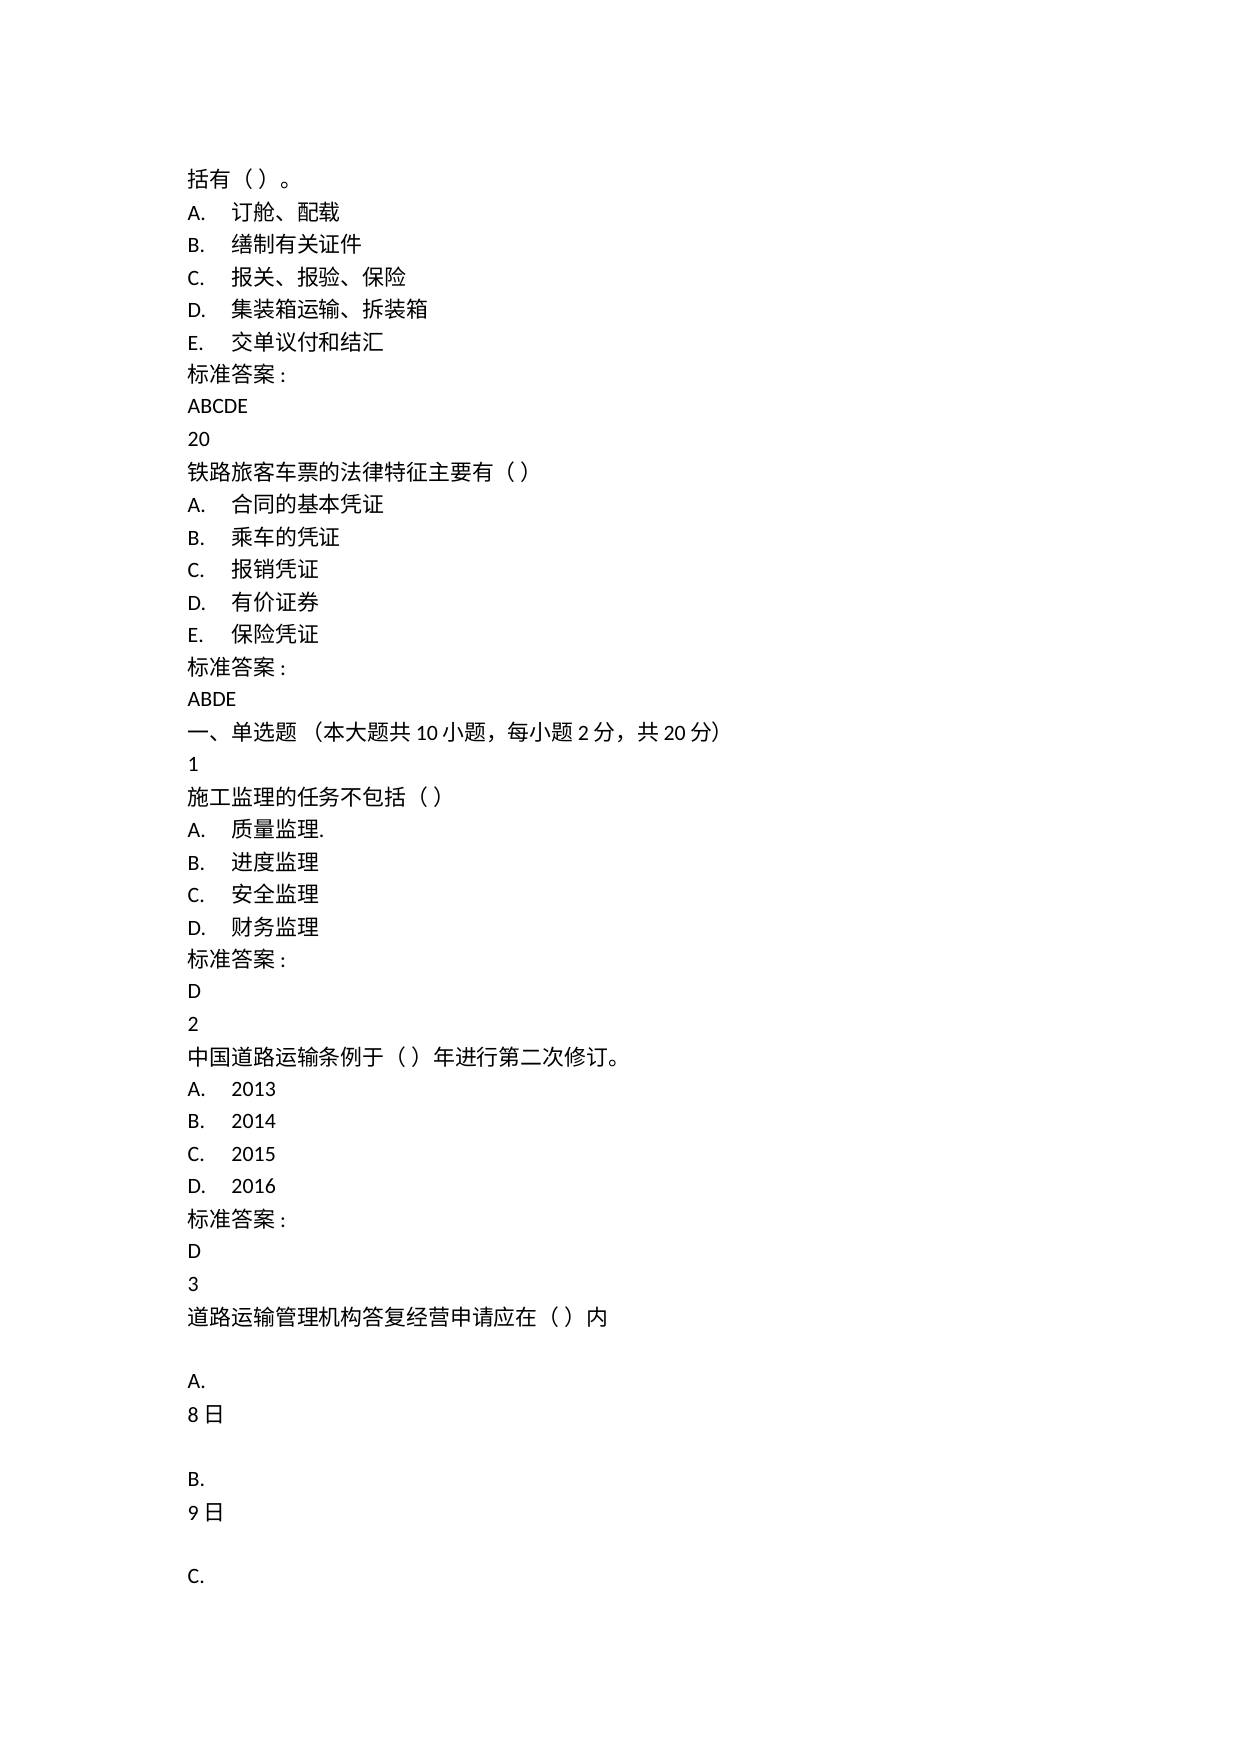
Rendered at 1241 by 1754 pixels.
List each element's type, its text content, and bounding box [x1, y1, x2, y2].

text D. 财务监理 [187, 909, 1053, 942]
text 标准答案 : [187, 649, 1053, 682]
text 标准答案 : [187, 942, 1053, 974]
text C. 报关、报验、保险 [187, 259, 1053, 292]
text 施工监理的任务不包括（ ） [187, 779, 1053, 812]
text B. 缮制有关证件 [187, 227, 1053, 259]
text D. 集装箱运输、拆装箱 [187, 292, 1053, 324]
text C. [187, 1559, 1053, 1592]
text E. 保险凭证 [187, 617, 1053, 649]
text B. 进度监理 [187, 844, 1053, 877]
text A. 合同的基本凭证 [187, 487, 1053, 519]
text ABDE [187, 682, 1053, 714]
text 标准答案 : [187, 357, 1053, 389]
text 1 [187, 747, 1053, 779]
text 8日 [187, 1397, 1053, 1429]
text C. 报销凭证 [187, 552, 1053, 584]
text 铁路旅客车票的法律特征主要有（ ） [187, 454, 1053, 487]
text 2 [187, 1007, 1053, 1039]
text 标准答案 : [187, 1202, 1053, 1234]
text E. 交单议付和结汇 [187, 324, 1053, 357]
text A. 质量监理. [187, 812, 1053, 844]
text D [187, 974, 1053, 1007]
text B. 2014 [187, 1104, 1053, 1137]
text B. 乘车的凭证 [187, 519, 1053, 552]
text 一、单选题 （本大题共10小题，每小题2分，共20分） [187, 714, 1053, 747]
text 道路运输管理机构答复经营申请应在（ ）内 [187, 1299, 1053, 1332]
text A. 2013 [187, 1072, 1053, 1104]
text D [187, 1234, 1053, 1267]
text B. [187, 1462, 1053, 1494]
text A. 订舱、配载 [187, 194, 1053, 227]
text 3 [187, 1267, 1053, 1299]
text 9日 [187, 1494, 1053, 1527]
text D. 2016 [187, 1169, 1053, 1202]
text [187, 162, 1053, 194]
text 中国道路运输条例于（ ）年进行第二次修订。 [187, 1039, 1053, 1072]
text 20 [187, 422, 1053, 454]
text C. 安全监理 [187, 877, 1053, 909]
text C. 2015 [187, 1137, 1053, 1169]
text D. 有价证券 [187, 584, 1053, 617]
text ABCDE [187, 389, 1053, 422]
text A. [187, 1364, 1053, 1397]
